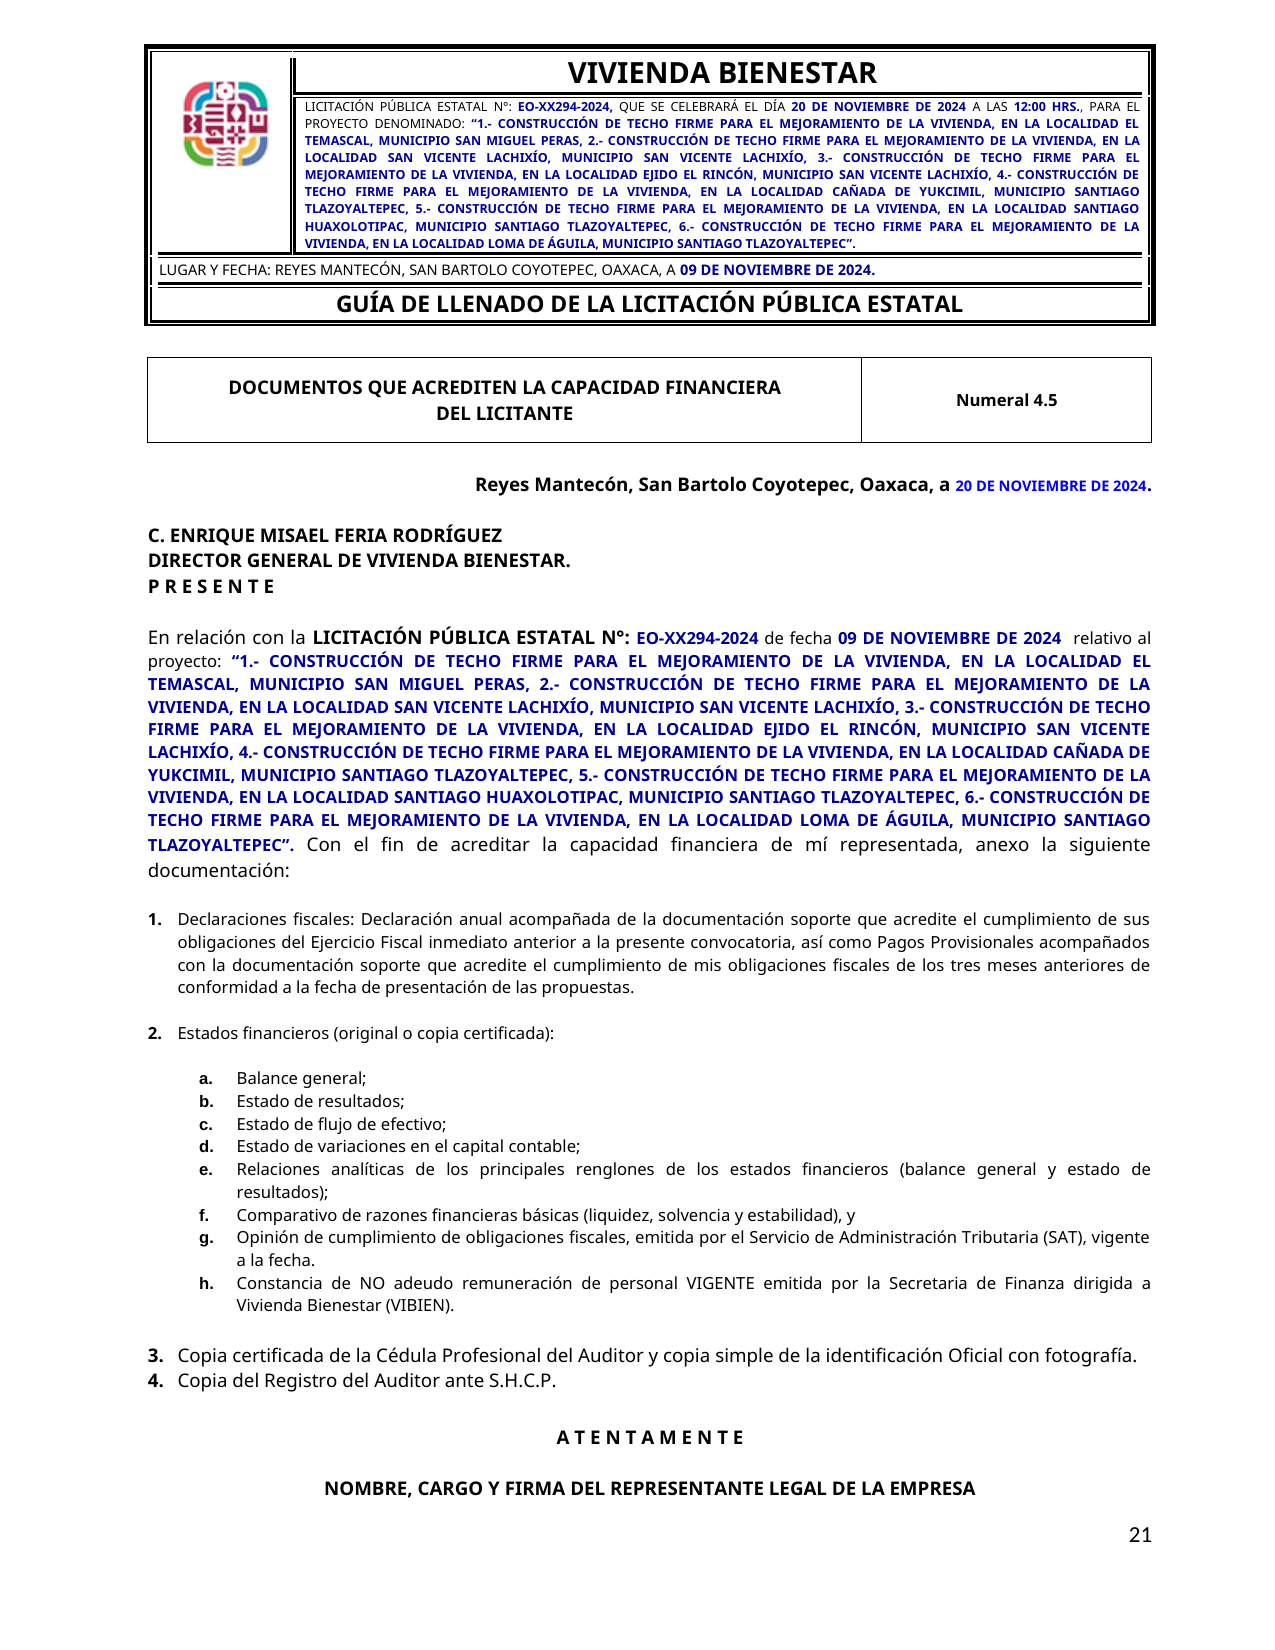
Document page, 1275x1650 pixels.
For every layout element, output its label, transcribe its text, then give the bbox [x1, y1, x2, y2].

list Comparativo de razones financieras básicas (liquidez, solvencia y estabilidad), y [199, 1203, 1152, 1226]
text Reyes Mantecón, San Bartolo Coyotepec, Oaxaca, a 20 DE NOVIEMBRE DE 2024. [0, 471, 1152, 497]
text En relación con la LICITACIÓN PÚBLICA ESTATAL N°: EO-XX294-2024 de fecha 09 DE NOVIEMBRE DE 2024 relativo al proyecto: “1.- CONSTRUCCIÓN DE TECHO FIRME PARA EL MEJORAMIENTO DE LA VIVIENDA, EN LA LOCALIDAD EL TEMASCAL, MUNICIPIO SAN MIGUEL PERAS, 2.- CONSTRUCCIÓN DE TECHO FIRME PARA EL MEJORAMIENTO DE LA VIVIENDA, EN LA LOCALIDAD SAN VICENTE LACHIXÍO, MUNICIPIO SAN VICENTE LACHIXÍO, 3.- CONSTRUCCIÓN DE TECHO FIRME PARA EL MEJORAMIENTO DE LA VIVIENDA, EN LA LOCALIDAD EJIDO EL RINCÓN, MUNICIPIO SAN VICENTE LACHIXÍO, 4.- CONSTRUCCIÓN DE TECHO FIRME PARA EL MEJORAMIENTO DE LA VIVIENDA, EN LA LOCALIDAD CAÑADA DE YUKCIMIL, MUNICIPIO SANTIAGO TLAZOYALTEPEC, 5.- CONSTRUCCIÓN DE TECHO FIRME PARA EL MEJORAMIENTO DE LA VIVIENDA, EN LA LOCALIDAD SANTIAGO HUAXOLOTIPAC, MUNICIPIO SANTIAGO TLAZOYALTEPEC, 6.- CONSTRUCCIÓN DE TECHO FIRME PARA EL MEJORAMIENTO DE LA VIVIENDA, EN LA LOCALIDAD LOMA DE ÁGUILA, MUNICIPIO SANTIAGO TLAZOYALTEPEC”. Con el fin de acreditar la capacidad financiera de mí representada, anexo la siguiente documentación: [148, 624, 1152, 882]
list Estado de variaciones en el capital contable; [199, 1135, 1152, 1158]
list Copia del Registro del Auditor ante S.H.C.P. [148, 1368, 1152, 1393]
list Estados financieros (original o copia certificada): [148, 1022, 1152, 1044]
list Relaciones analíticas de los principales renglones de los estados financieros (balance general y estado de resultados); [199, 1158, 1152, 1203]
text A T E N T A M E N T E [148, 1424, 1152, 1450]
list Copia certificada de la Cédula Profesional del Auditor y copia simple de la identificación Oficial con fotografía. [148, 1342, 1152, 1368]
list Balance general; [199, 1067, 1152, 1090]
text C. ENRIQUE MISAEL FERIA RODRÍGUEZ [148, 522, 1152, 548]
list Estado de flujo de efectivo; [199, 1112, 1152, 1135]
list Estado de resultados; [199, 1090, 1152, 1112]
list Declaraciones fiscales: Declaración anual acompañada de la documentación soporte que acredite el cumplimiento de sus obligaciones del Ejercicio Fiscal inmediato anterior a la presente convocatoria, así como Pagos Provisionales acompañados con la documentación soporte que acredite el cumplimiento de mis obligaciones fiscales de los tres meses anteriores de conformidad a la fecha de presentación de las propuestas. [148, 908, 1152, 999]
table_header Numeral 4.5 [862, 358, 1151, 442]
text P R E S E N T E [148, 573, 1152, 599]
text DIRECTOR GENERAL DE VIVIENDA BIENESTAR. [148, 548, 1152, 573]
picture [172, 73, 279, 172]
list Opinión de cumplimiento de obligaciones fiscales, emitida por el Servicio de Administración Tributaria (SAT), vigente a la fecha. [199, 1226, 1152, 1271]
table_header DOCUMENTOS QUE ACREDITEN LA CAPACIDAD FINANCIERA DEL LICITANTE [148, 358, 861, 442]
text NOMBRE, CARGO Y FIRMA DEL REPRESENTANTE LEGAL DE LA EMPRESA [148, 1476, 1152, 1501]
list Constancia de NO adeudo remuneración de personal VIGENTE emitida por la Secretaria de Finanza dirigida a Vivienda Bienestar (VIBIEN). [199, 1271, 1152, 1317]
